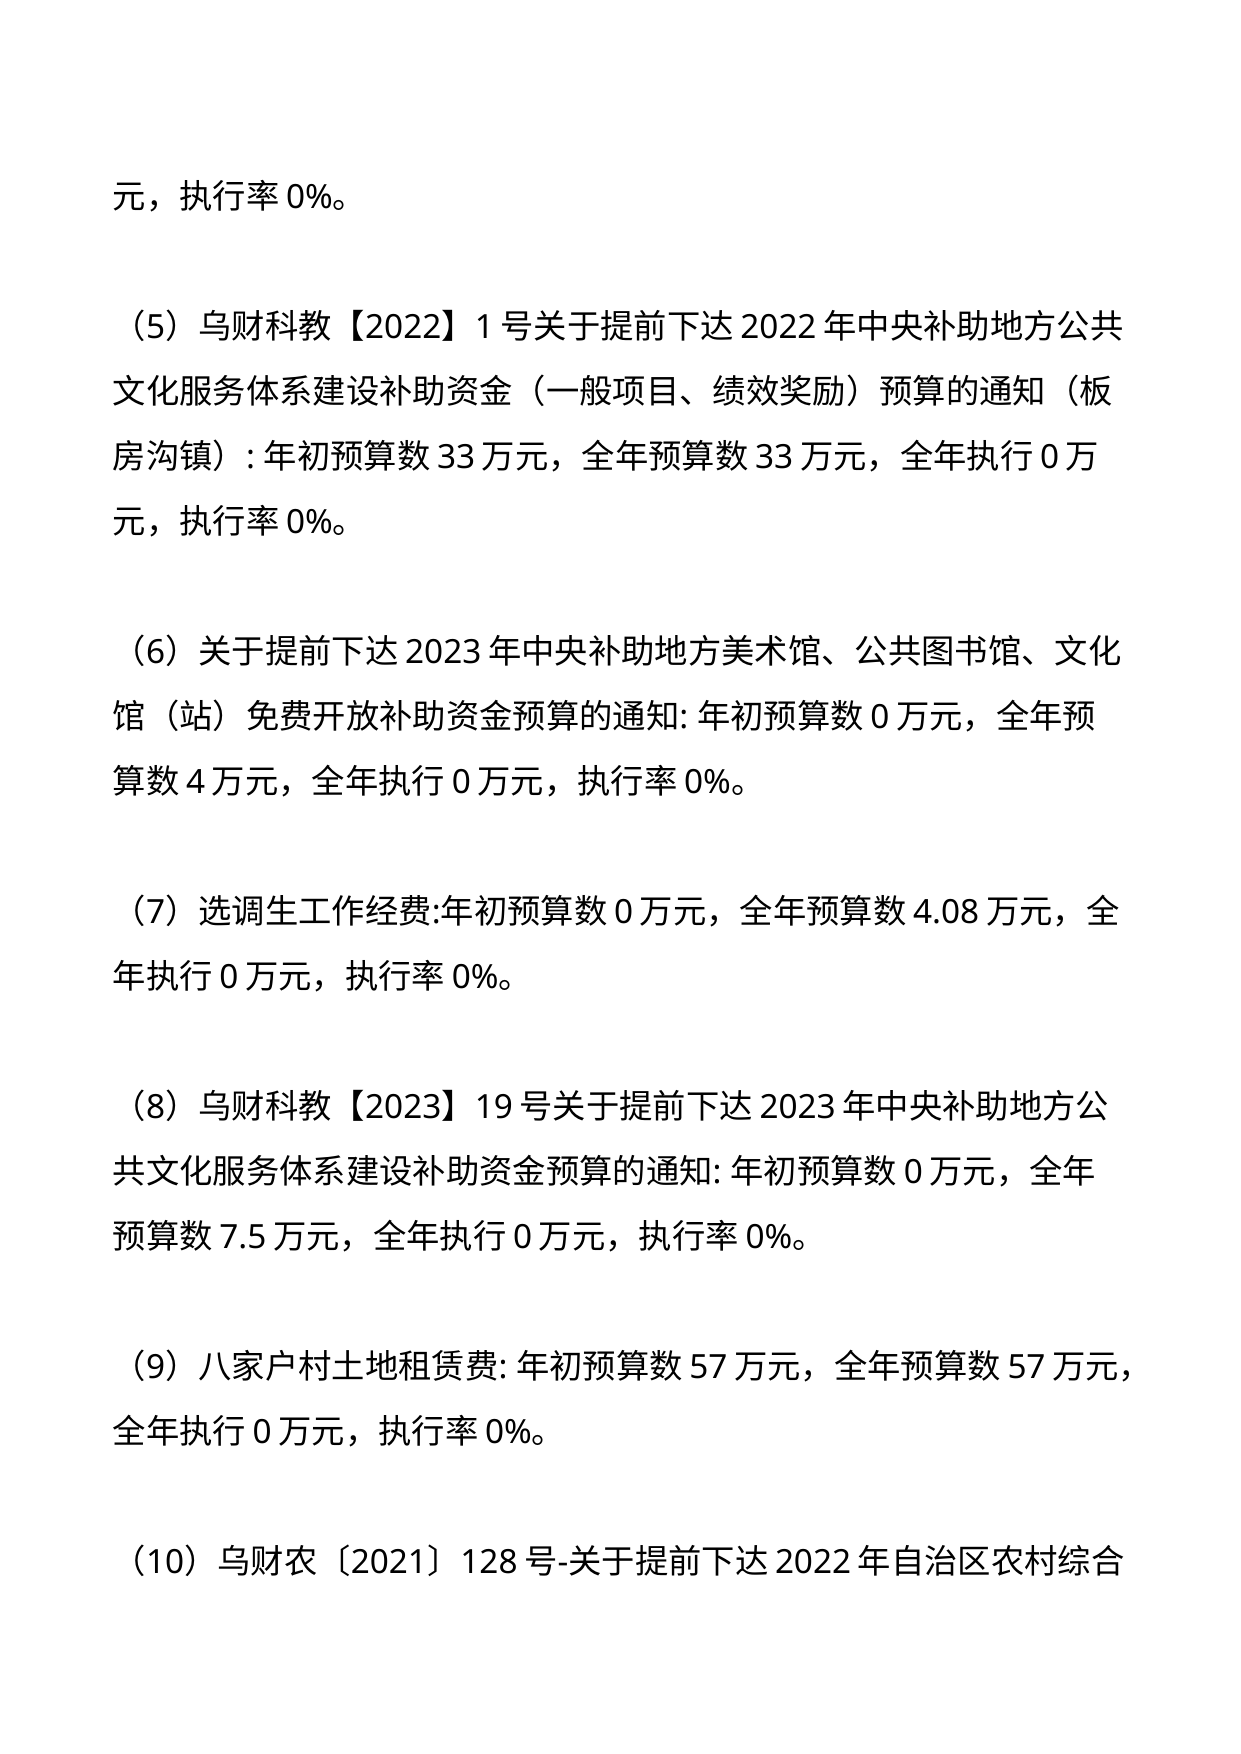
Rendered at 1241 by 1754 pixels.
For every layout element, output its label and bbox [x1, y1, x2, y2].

text [112, 162, 1128, 1592]
